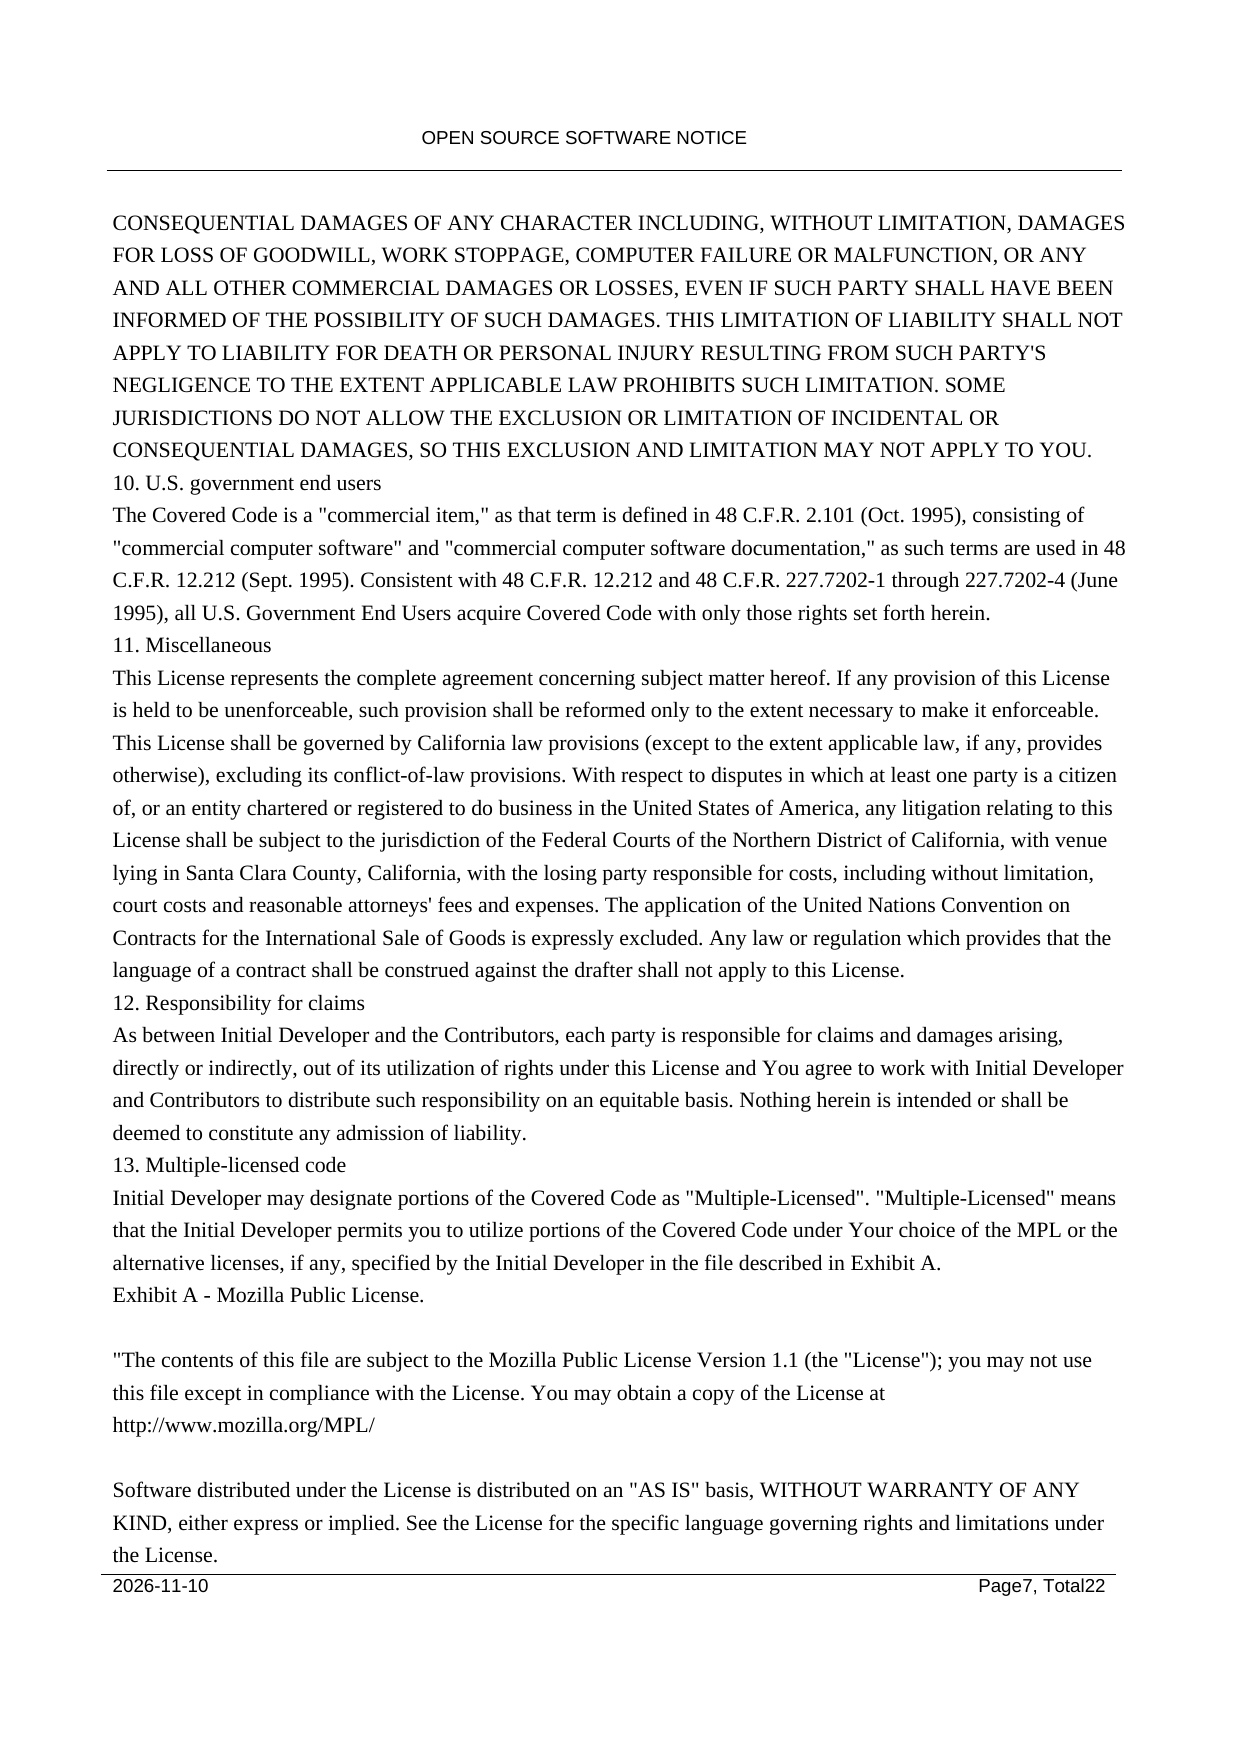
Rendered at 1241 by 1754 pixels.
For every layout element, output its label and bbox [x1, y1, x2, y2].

text [112, 206, 1128, 1571]
